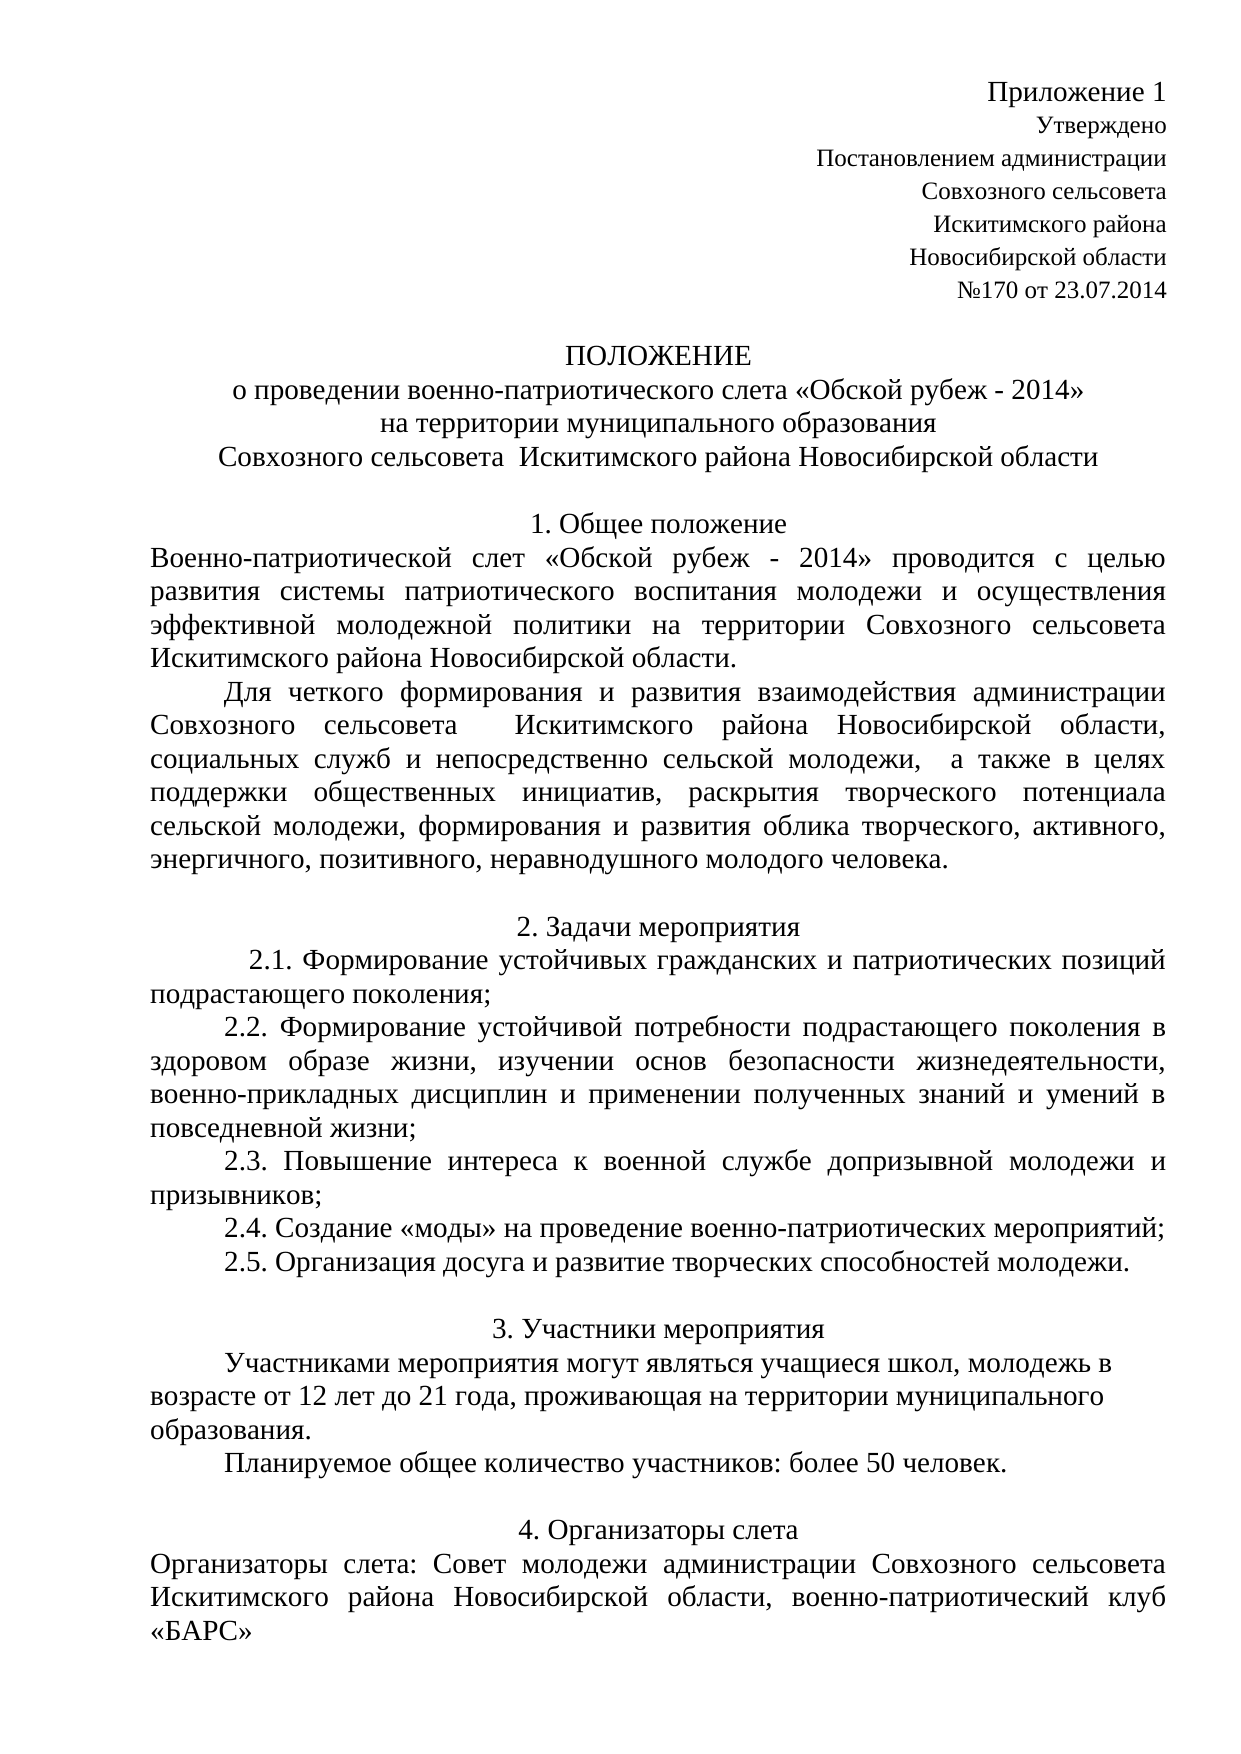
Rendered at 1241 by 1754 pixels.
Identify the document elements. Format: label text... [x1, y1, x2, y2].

text Для четкого формирования и развития взаимодействия администрации Совхозного сельсовета Искитимского района Новосибирской области, социальных служб и непосредственно сельской молодежи, а также в целях поддержки общественных инициатив, раскрытия творческого потенциала сельской молодежи, формирования и развития облика творческого, активного, энергичного, позитивного, неравнодушного молодого человека. [150, 674, 1167, 875]
text на территории муниципального образования [150, 406, 1167, 439]
text Организаторы слета: Совет молодежи администрации Совхозного сельсовета Искитимского района Новосибирской области, военно-патриотический клуб «БАРС» [150, 1546, 1167, 1647]
text Новосибирской области [163, 239, 1167, 272]
text Участниками мероприятия могут являться учащиеся школ, молодежь в возрасте от 12 лет до 21 года, проживающая на территории муниципального образования. [150, 1345, 1167, 1445]
text №170 от 23.07.2014 [163, 272, 1167, 306]
text Искитимского района [163, 206, 1167, 239]
text 4. Организаторы слета [150, 1512, 1167, 1546]
text 2.3. Повышение интереса к военной службе допризывной молодежи и призывников; [150, 1143, 1167, 1211]
text Совхозного сельсовета [163, 173, 1167, 206]
text 1. Общее положение [150, 506, 1167, 540]
text 2.2. Формирование устойчивой потребности подрастающего поколения в здоровом образе жизни, изучении основ безопасности жизнедеятельности, военно-прикладных дисциплин и применении полученных знаний и умений в повседневной жизни; [150, 1009, 1167, 1143]
text Постановлением администрации [163, 140, 1167, 173]
text 2.1. Формирование устойчивых гражданских и патриотических позиций подрастающего поколения; [150, 942, 1167, 1009]
text Планируемое общее количество участников: более 50 человек. [150, 1445, 1167, 1479]
text 2.5. Организация досуга и развитие творческих способностей молодежи. [150, 1244, 1167, 1278]
text Приложение 1 [150, 74, 1167, 107]
text о проведении военно-патриотического слета «Обской рубеж - 2014» [150, 372, 1167, 406]
text 2.4. Создание «моды» на проведение военно-патриотических мероприятий; [150, 1211, 1167, 1244]
text Утверждено [163, 107, 1167, 140]
text Совхозного сельсовета Искитимского района Новосибирской области [150, 439, 1167, 473]
text 2. Задачи мероприятия [150, 909, 1167, 942]
text 3. Участники мероприятия [150, 1311, 1167, 1345]
text Военно-патриотической слет «Обской рубеж - 2014» проводится с целью развития системы патриотического воспитания молодежи и осуществления эффективной молодежной политики на территории Совхозного сельсовета Искитимского района Новосибирской области. [150, 540, 1167, 674]
text ПОЛОЖЕНИЕ [150, 338, 1167, 372]
